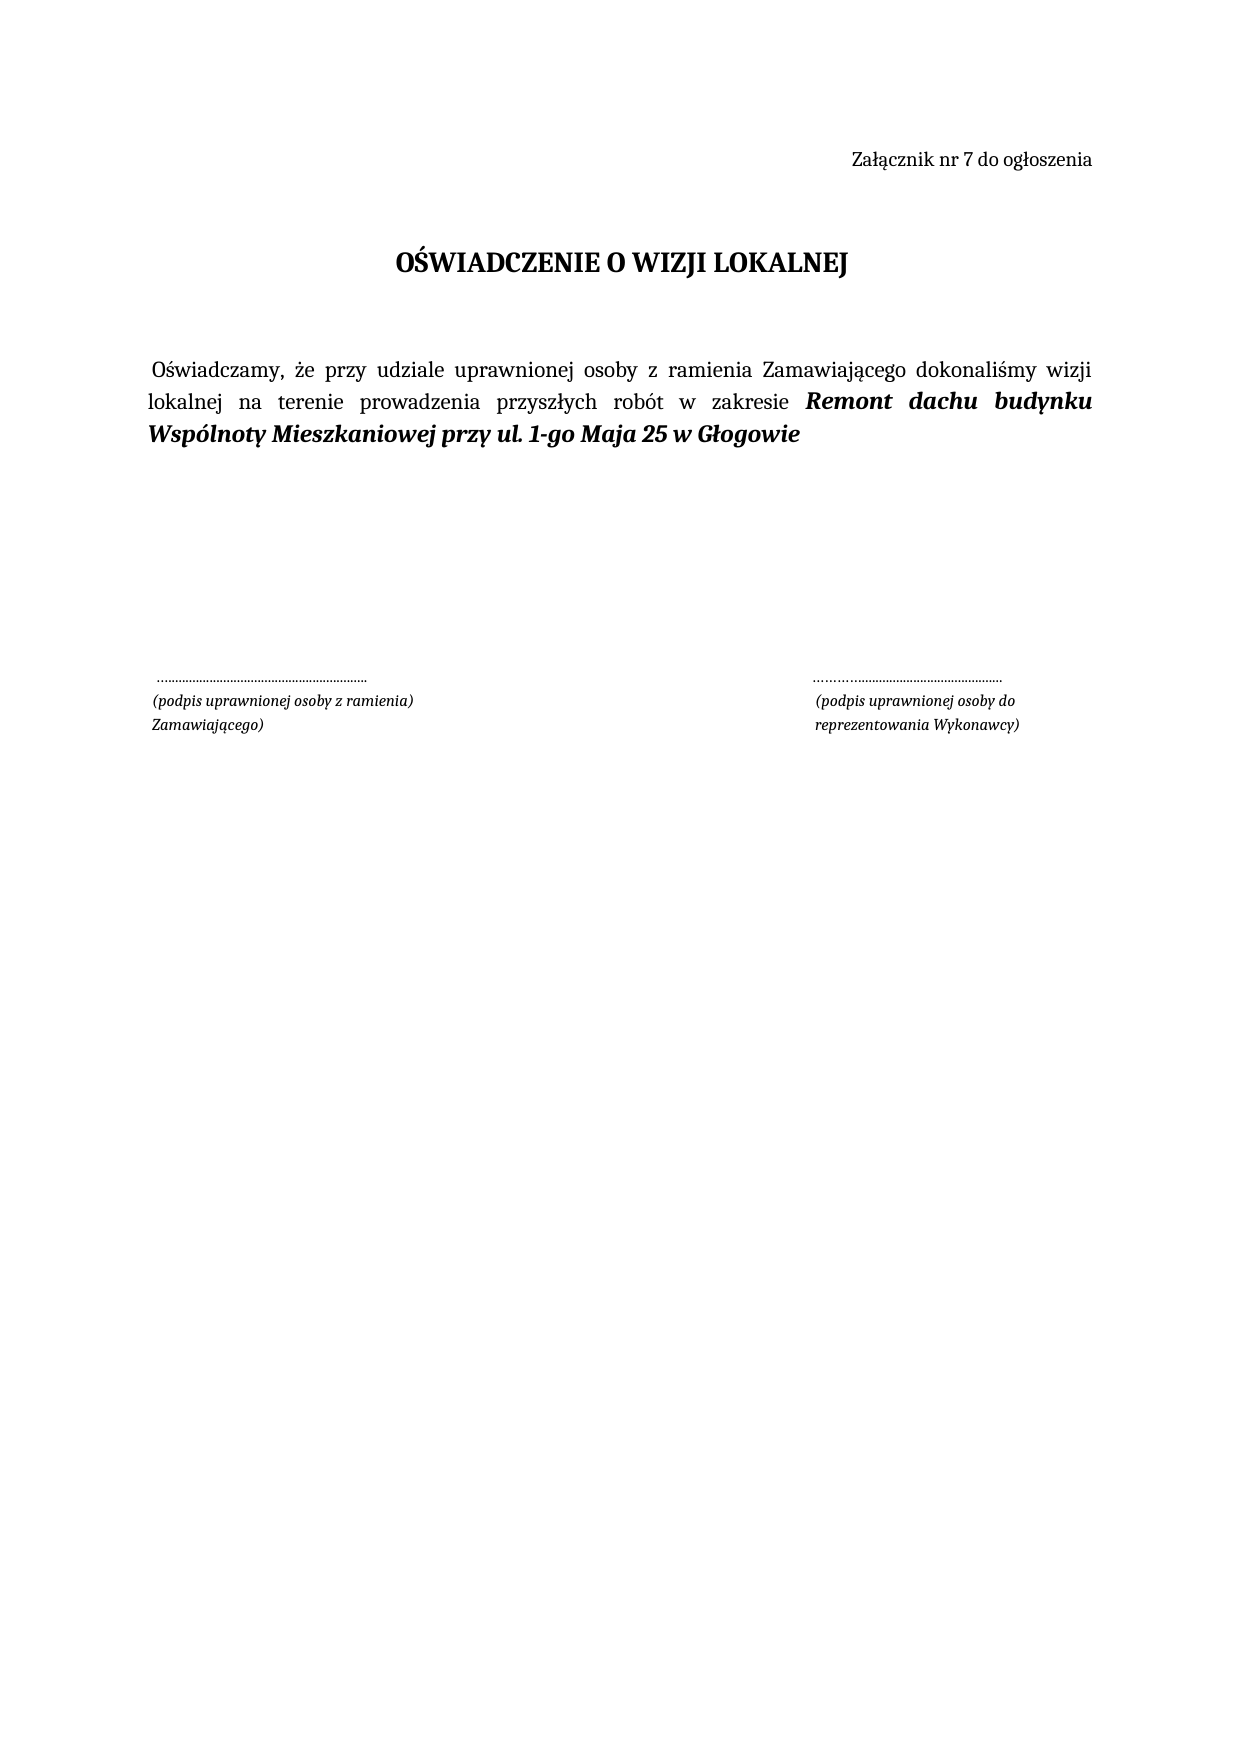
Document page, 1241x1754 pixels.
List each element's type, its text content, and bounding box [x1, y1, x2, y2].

text OŚWIADCZENIE O WIZJI LOKALNEJ [152, 246, 1093, 279]
text Oświadczamy, że przy udziale uprawnionej osoby z ramienia Zamawiającego dokonaliśmy wizji lokalnej na terenie prowadzenia przyszłych robót w zakresie Remont dachu budynku Wspólnoty Mieszkaniowej przy ul. 1-go Maja 25 w Głogowie [148, 356, 1093, 449]
text Załącznik nr 7 do ogłoszenia [152, 148, 1093, 172]
text Zamawiającego) reprezentowania Wykonawcy) [152, 716, 1093, 735]
text ….......................................................... …………......................................... (podpis uprawnionej osoby z ramienia) (podpis uprawnionej osoby do [152, 668, 1093, 711]
